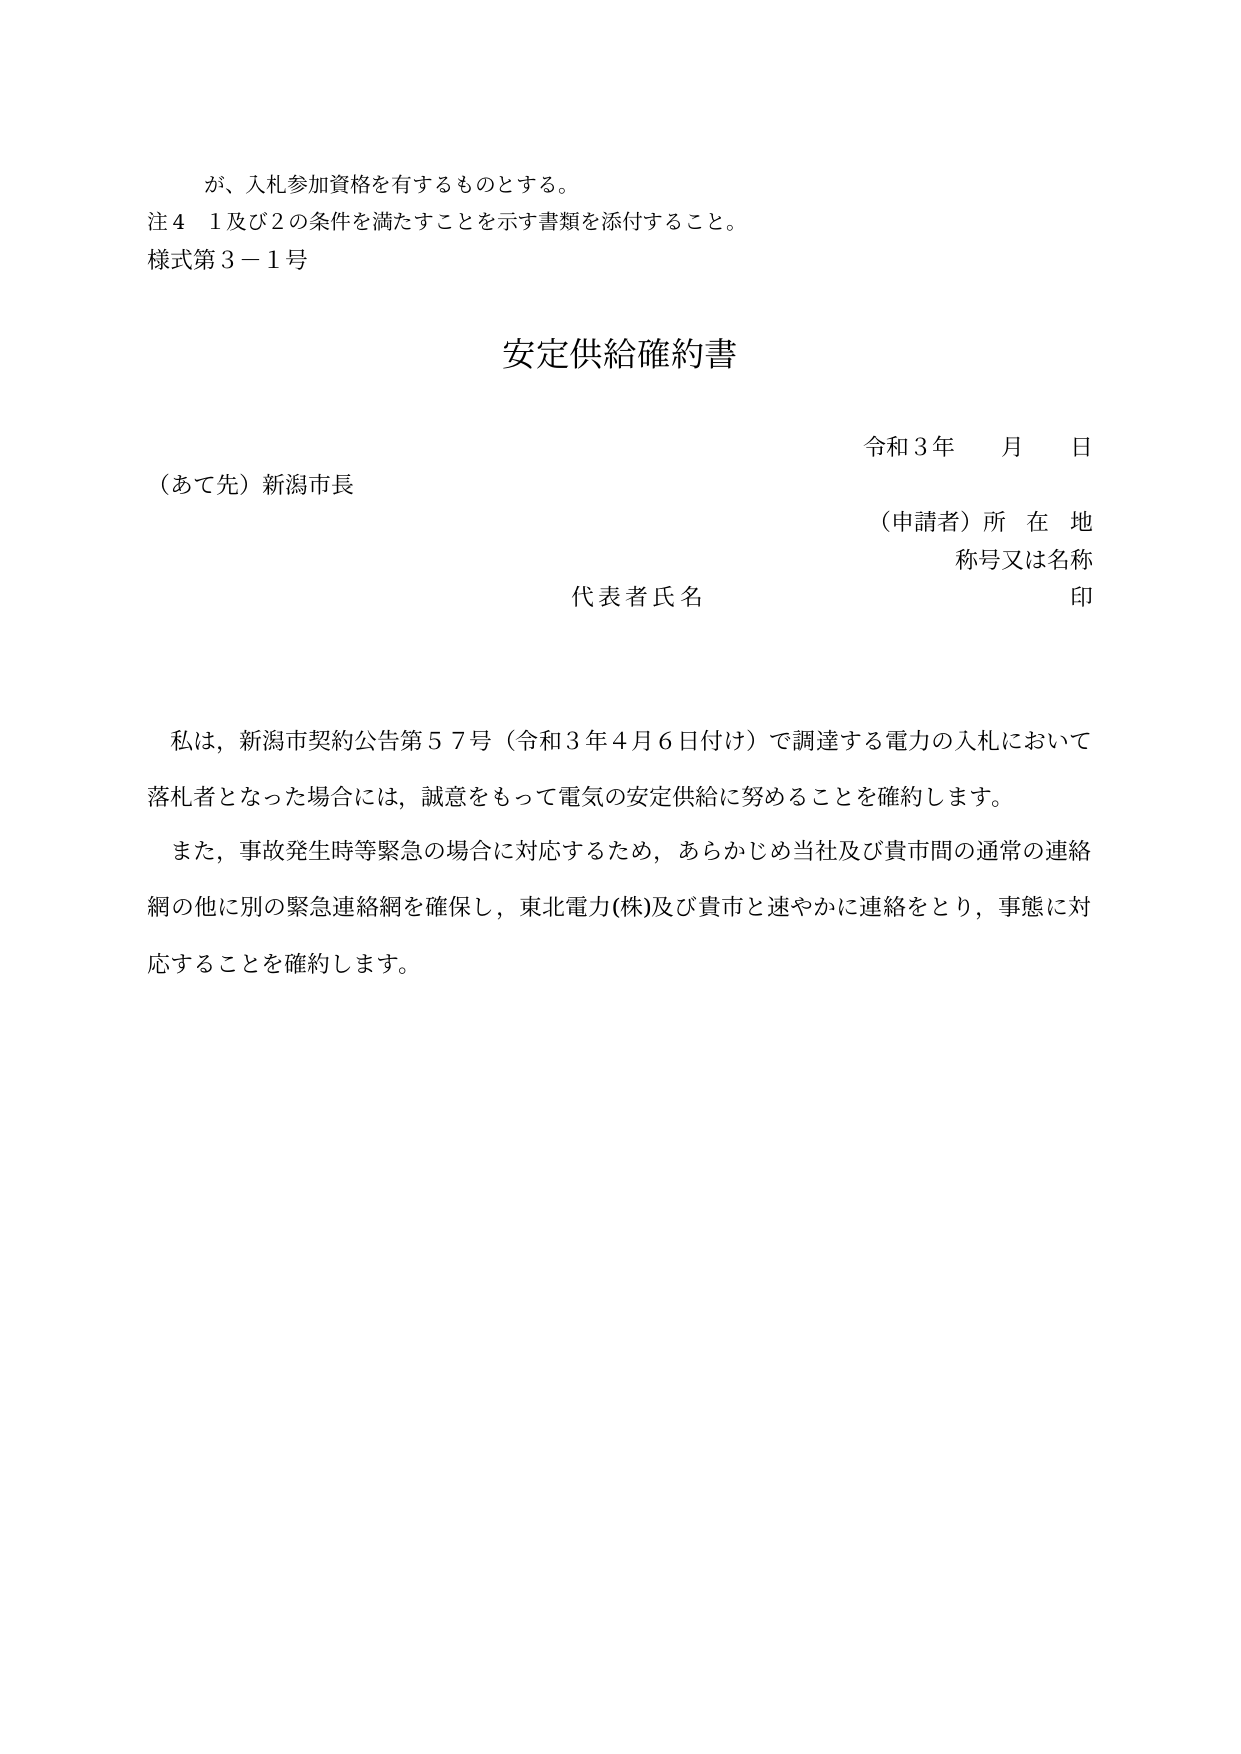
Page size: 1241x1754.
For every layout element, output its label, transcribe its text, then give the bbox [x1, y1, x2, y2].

text 令和３年 月 日 [148, 427, 1092, 464]
text 安定供給確約書 [148, 314, 1092, 389]
text （申請者）所在地 [148, 502, 1092, 539]
text （あて先）新潟市長 [148, 464, 1092, 502]
text 私は，新潟市契約公告第５７号（令和３年４月６日付け）で調達する電力の入札において落札者となった場合には，誠意をもって電気の安定供給に努めることを確約します。 [148, 721, 1092, 814]
text 代表者氏名 印 [148, 577, 1092, 614]
text 称号又は名称 [148, 539, 1092, 577]
text 様式第３－１号 [148, 239, 1092, 277]
text また，事故発生時等緊急の場合に対応するため，あらかじめ当社及び貴市間の通常の連絡網の他に別の緊急連絡網を確保し，東北電力(株)及び貴市と速やかに連絡をとり，事態に対応することを確約します。 [148, 831, 1092, 981]
text 注4 １及び２の条件を満たすことを示す書類を添付すること。 [148, 202, 1092, 239]
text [148, 164, 1092, 202]
